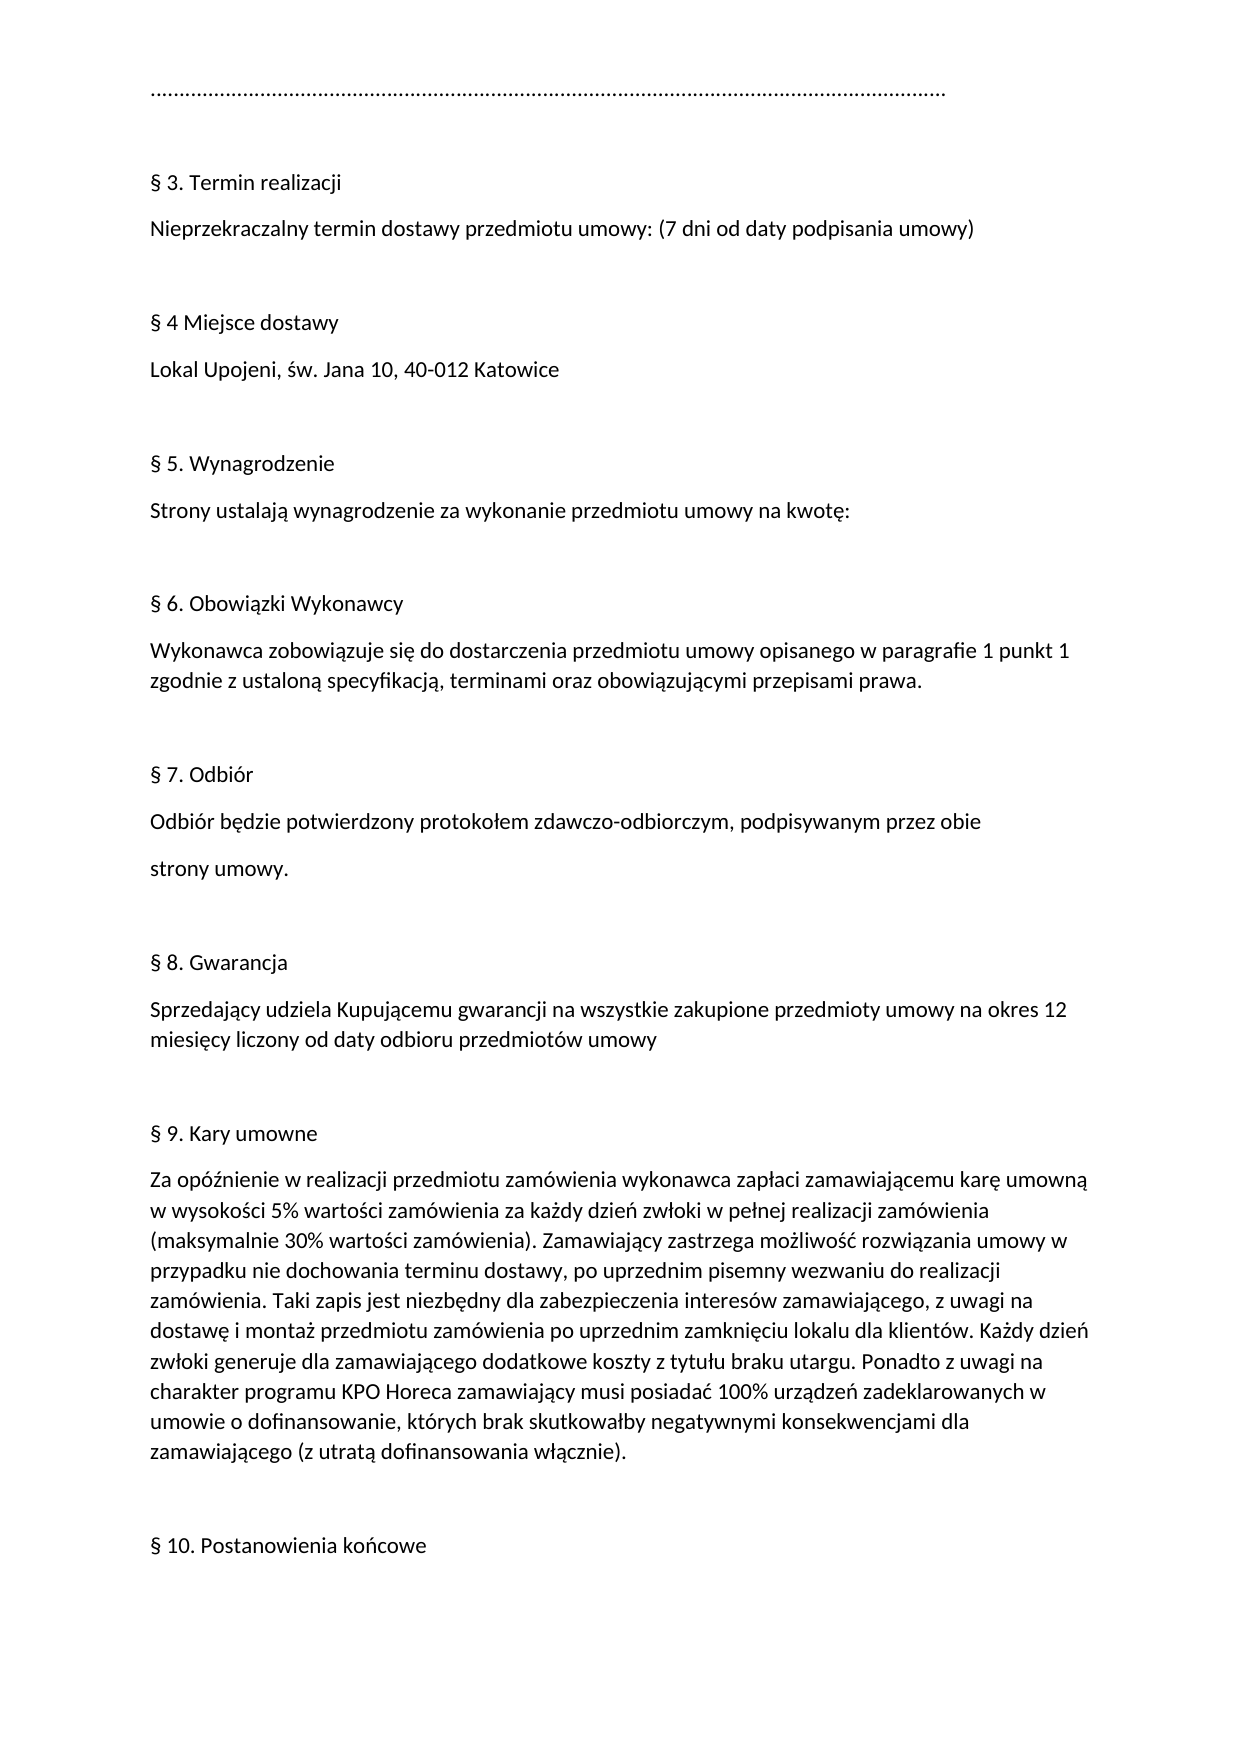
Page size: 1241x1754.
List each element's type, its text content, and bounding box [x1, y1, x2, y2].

text § 5. Wynagrodzenie [150, 449, 1090, 477]
text § 9. Kary umowne [150, 1119, 1090, 1147]
text Odbiór będzie potwierdzony protokołem zdawczo-odbiorczym, podpisywanym przez obie [150, 807, 1090, 835]
text Wykonawca zobowiązuje się do dostarczenia przedmiotu umowy opisanego w paragrafie 1 punkt 1 zgodnie z ustaloną specyfikacją, terminami oraz obowiązującymi przepisami prawa. [150, 636, 1090, 694]
text § 4 Miejsce dostawy [150, 308, 1090, 336]
text Strony ustalają wynagrodzenie za wykonanie przedmiotu umowy na kwotę: [150, 496, 1090, 524]
text strony umowy. [150, 854, 1090, 882]
text § 10. Postanowienia końcowe [150, 1531, 1090, 1559]
text § 6. Obowiązki Wykonawcy [150, 589, 1090, 617]
text .......................................................................................................................................... [150, 74, 1090, 102]
text § 7. Odbiór [150, 760, 1090, 788]
text Nieprzekraczalny termin dostawy przedmiotu umowy: (7 dni od daty podpisania umowy) [150, 214, 1090, 242]
text § 3. Termin realizacji [150, 168, 1090, 196]
text Lokal Upojeni, św. Jana 10, 40-012 Katowice [150, 355, 1090, 383]
text Za opóźnienie w realizacji przedmiotu zamówienia wykonawca zapłaci zamawiającemu karę umowną w wysokości 5% wartości zamówienia za każdy dzień zwłoki w pełnej realizacji zamówienia (maksymalnie 30% wartości zamówienia). Zamawiający zastrzega możliwość rozwiązania umowy w przypadku nie dochowania terminu dostawy, po uprzednim pisemny wezwaniu do realizacji zamówienia. Taki zapis jest niezbędny dla zabezpieczenia interesów zamawiającego, z uwagi na dostawę i montaż przedmiotu zamówienia po uprzednim zamknięciu lokalu dla klientów. Każdy dzień zwłoki generuje dla zamawiającego dodatkowe koszty z tytułu braku utargu. Ponadto z uwagi na charakter programu KPO Horeca zamawiający musi posiadać 100% urządzeń zadeklarowanych w umowie o dofinansowanie, których brak skutkowałby negatywnymi konsekwencjami dla zamawiającego (z utratą dofinansowania włącznie). [150, 1166, 1090, 1465]
text Sprzedający udziela Kupującemu gwarancji na wszystkie zakupione przedmioty umowy na okres 12 miesięcy liczony od daty odbioru przedmiotów umowy [150, 995, 1090, 1053]
text § 8. Gwarancja [150, 948, 1090, 976]
